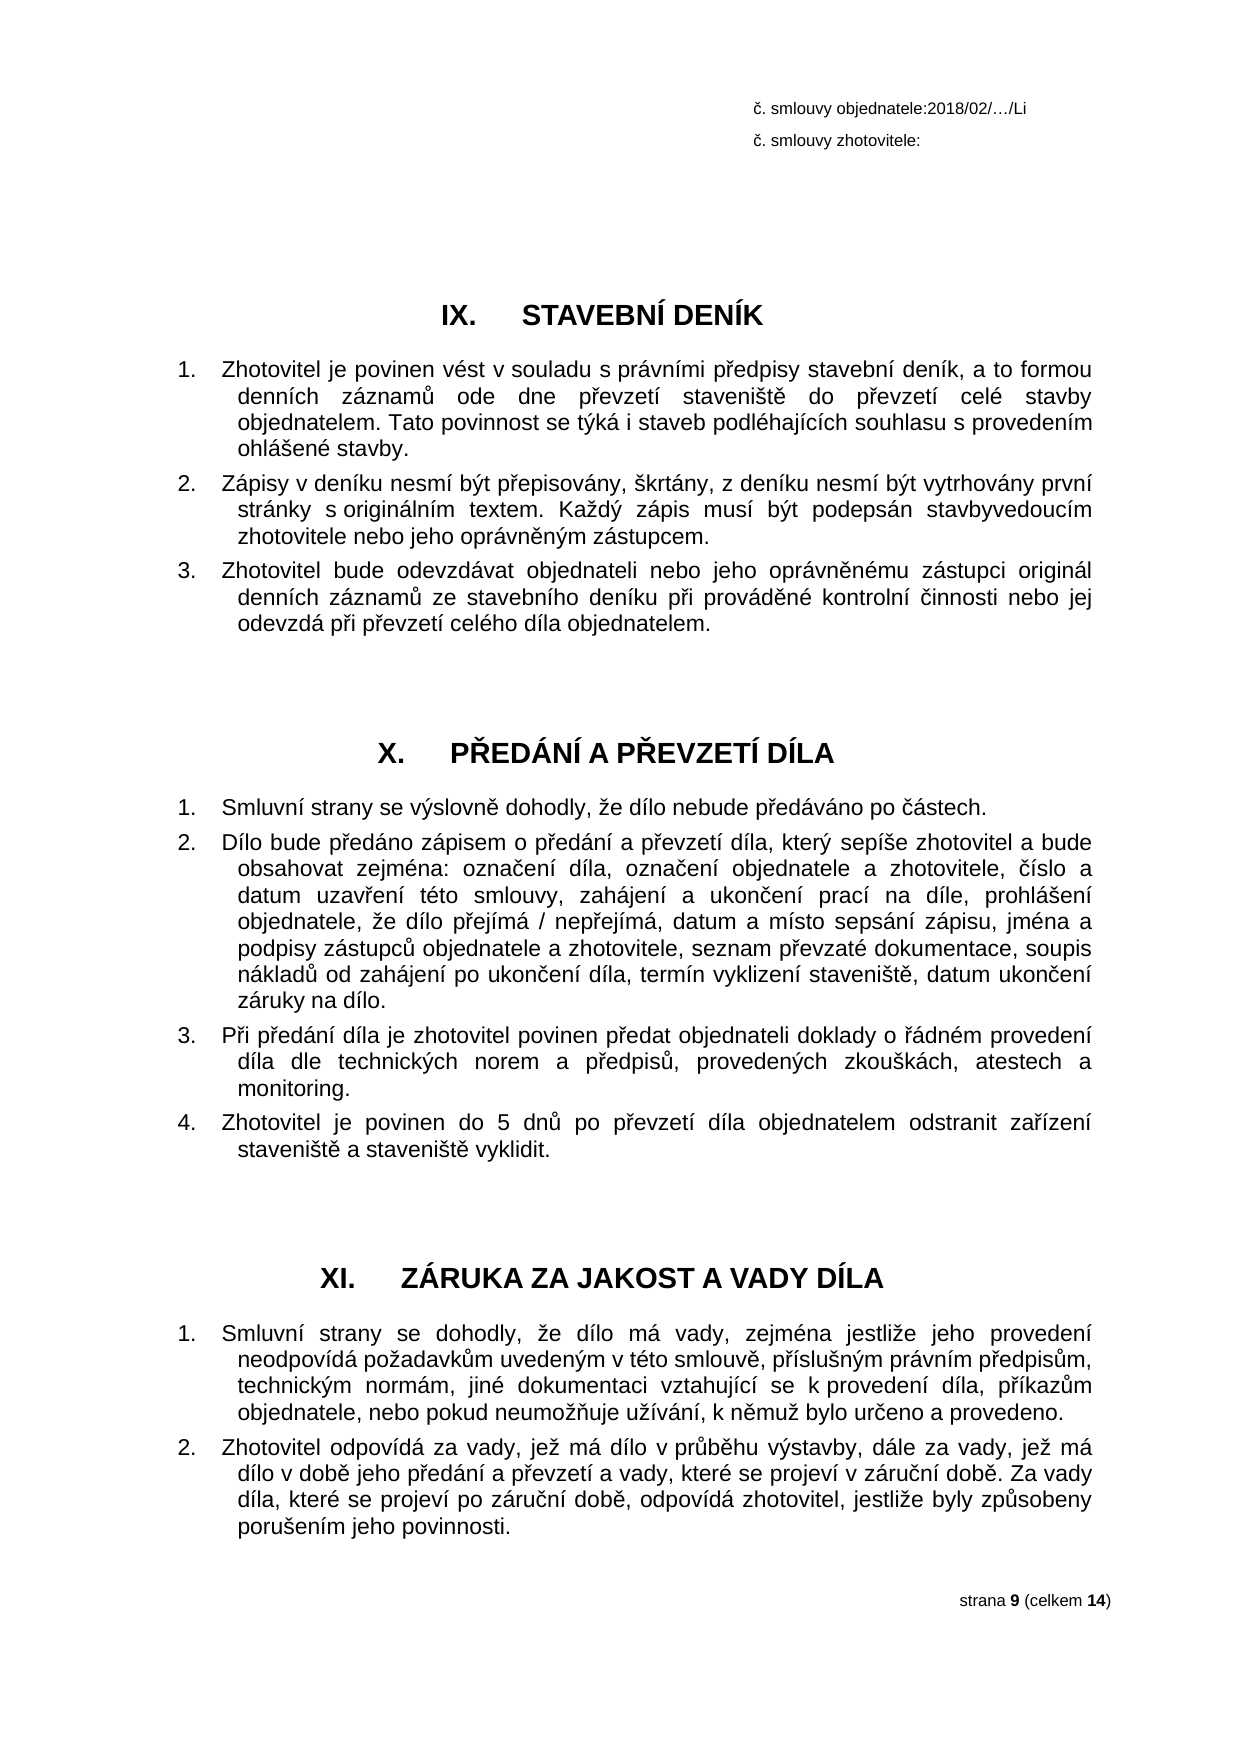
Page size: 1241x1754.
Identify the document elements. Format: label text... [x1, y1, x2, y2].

subtitle 1. Smluvní strany se výslovně dohodly, že dílo nebude předáváno po částech. [177, 794, 1092, 821]
subtitle 4. Zhotovitel je povinen do 5 dnů po převzetí díla objednatelem odstranit zařízení staveniště a staveniště vyklidit. [177, 1109, 1092, 1162]
subtitle 1. Zhotovitel je povinen vést v souladu s právními předpisy stavební deník, a to formou denních záznamů ode dne převzetí staveniště do převzetí celé stavby objednatelem. Tato povinnost se týká i staveb podléhajících souhlasu s provedením ohlášené stavby. [177, 356, 1092, 462]
subtitle STAVEBNÍ DENÍK [148, 298, 1092, 331]
subtitle ZÁRUKA ZA JAKOST A VADY DÍLA [148, 1261, 1092, 1295]
subtitle 2. Dílo bude předáno zápisem o předání a převzetí díla, který sepíše zhotovitel a bude obsahovat zejména: označení díla, označení objednatele a zhotovitele, číslo a datum uzavření této smlouvy, zahájení a ukončení prací na díle, prohlášení objednatele, že dílo přejímá / nepřejímá, datum a místo sepsání zápisu, jména a podpisy zástupců objednatele a zhotovitele, seznam převzaté dokumentace, soupis nákladů od zahájení po ukončení díla, termín vyklizení staveniště, datum ukončení záruky na dílo. [177, 829, 1092, 1013]
subtitle 1. Smluvní strany se dohodly, že dílo má vady, zejména jestliže jeho provedení neodpovídá požadavkům uvedeným v této smlouvě, příslušným právním předpisům, technickým normám, jiné dokumentaci vztahující se k provedení díla, příkazům objednatele, nebo pokud neumožňuje užívání, k němuž bylo určeno a provedeno. [177, 1320, 1092, 1425]
subtitle 3. Při předání díla je zhotovitel povinen předat objednateli doklady o řádném provedení díla dle technických norem a předpisů, provedených zkouškách, atestech a monitoring. [177, 1022, 1092, 1101]
subtitle 2. Zhotovitel odpovídá za vady, jež má dílo v průběhu výstavby, dále za vady, jež má dílo v době jeho předání a převzetí a vady, které se projeví v záruční době. Za vady díla, které se projeví po záruční době, odpovídá zhotovitel, jestliže byly způsobeny porušením jeho povinnosti. [177, 1433, 1092, 1539]
subtitle 3. Zhotovitel bude odevzdávat objednateli nebo jeho oprávněnému zástupci originál denních záznamů ze stavebního deníku při prováděné kontrolní činnosti nebo jej odevzdá při převzetí celého díla objednatelem. [177, 557, 1092, 637]
subtitle PŘEDÁNÍ A PŘEVZETÍ DÍLA [148, 736, 1092, 769]
subtitle 2. Zápisy v deníku nesmí být přepisovány, škrtány, z deníku nesmí být vytrhovány první stránky s originálním textem. Každý zápis musí být podepsán stavbyvedoucím zhotovitele nebo jeho oprávněným zástupcem. [177, 470, 1092, 549]
